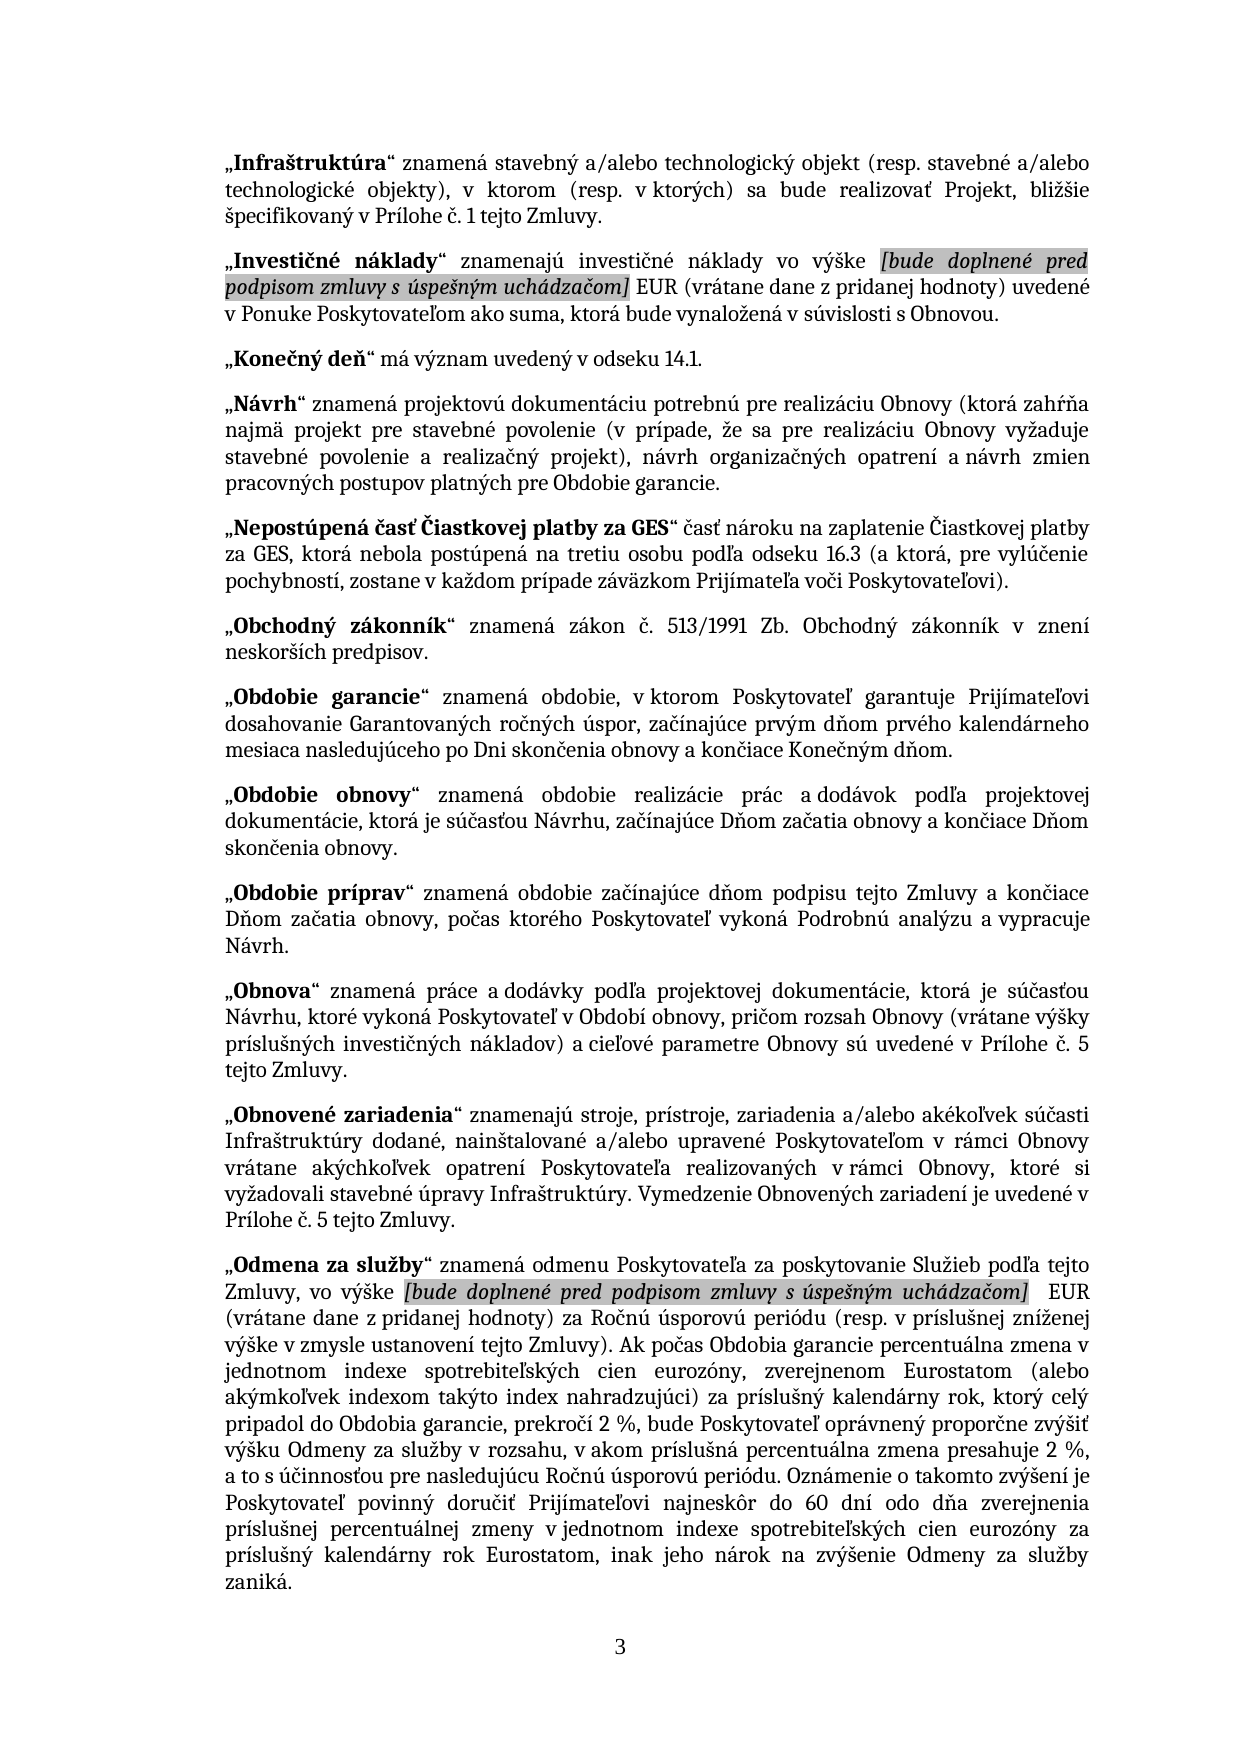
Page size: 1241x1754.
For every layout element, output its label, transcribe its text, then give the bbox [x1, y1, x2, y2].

text „Obdobie garancie“ znamená obdobie, v ktorom Poskytovateľ garantuje Prijímateľovi dosahovanie Garantovaných ročných úspor, začínajúce prvým dňom prvého kalendárneho mesiaca nasledujúceho po Dni skončenia obnovy a končiace Konečným dňom. [225, 684, 1090, 763]
list „Obchodný zákonník“ znamená zákon č. 513/1991 Zb. Obchodný zákonník v znení neskorších predpisov. [225, 613, 1090, 665]
text „Odmena za služby“ znamená odmenu Poskytovateľa za poskytovanie Služieb podľa tejto Zmluvy, vo výške [bude doplnené pred podpisom zmluvy s úspešným uchádzačom] EUR (vrátane dane z pridanej hodnoty) za Ročnú úsporovú periódu (resp. v príslušnej zníženej výške v zmysle ustanovení tejto Zmluvy). Ak počas Obdobia garancie percentuálna zmena v jednotnom indexe spotrebiteľských cien eurozóny, zverejnenom Eurostatom (alebo akýmkoľvek indexom takýto index nahradzujúci) za príslušný kalendárny rok, ktorý celý pripadol do Obdobia garancie, prekročí 2 %, bude Poskytovateľ oprávnený proporčne zvýšiť výšku Odmeny za služby v rozsahu, v akom príslušná percentuálna zmena presahuje 2 %, a to s účinnosťou pre nasledujúcu Ročnú úsporovú periódu. Oznámenie o takomto zvýšení je Poskytovateľ povinný doručiť Prijímateľovi najneskôr do 60 dní odo dňa zverejnenia príslušnej percentuálnej zmeny v jednotnom indexe spotrebiteľských cien eurozóny za príslušný kalendárny rok Eurostatom, inak jeho nárok na zvýšenie Odmeny za služby zaniká. [225, 1252, 1090, 1595]
text „Konečný deň“ má význam uvedený v odseku 14.1. [225, 346, 1090, 372]
text „Infraštruktúra“ znamená stavebný a/alebo technologický objekt (resp. stavebné a/alebo technologické objekty), v ktorom (resp. v ktorých) sa bude realizovať Projekt, bližšie špecifikovaný v Prílohe č. 1 tejto Zmluvy. [225, 150, 1090, 229]
text „Obnovené zariadenia“ znamenajú stroje, prístroje, zariadenia a/alebo akékoľvek súčasti Infraštruktúry dodané, nainštalované a/alebo upravené Poskytovateľom v rámci Obnovy vrátane akýchkoľvek opatrení Poskytovateľa realizovaných v rámci Obnovy, ktoré si vyžadovali stavebné úpravy Infraštruktúry. Vymedzenie Obnovených zariadení je uvedené v Prílohe č. 5 tejto Zmluvy. [225, 1102, 1090, 1233]
text „Návrh“ znamená projektovú dokumentáciu potrebnú pre realizáciu Obnovy (ktorá zahŕňa najmä projekt pre stavebné povolenie (v prípade, že sa pre realizáciu Obnovy vyžaduje stavebné povolenie a realizačný projekt), návrh organizačných opatrení a návrh zmien pracovných postupov platných pre Obdobie garancie. [225, 391, 1090, 496]
text „Obdobie obnovy“ znamená obdobie realizácie prác a dodávok podľa projektovej dokumentácie, ktorá je súčasťou Návrhu, začínajúce Dňom začatia obnovy a končiace Dňom skončenia obnovy. [225, 782, 1090, 861]
text „Obdobie príprav“ znamená obdobie začínajúce dňom podpisu tejto Zmluvy a končiace Dňom začatia obnovy, počas ktorého Poskytovateľ vykoná Podrobnú analýzu a vypracuje Návrh. [225, 880, 1090, 959]
text „Nepostúpená časť Čiastkovej platby za GES“ časť nároku na zaplatenie Čiastkovej platby za GES, ktorá nebola postúpená na tretiu osobu podľa odseku 16.3 (a ktorá, pre vylúčenie pochybností, zostane v každom prípade záväzkom Prijímateľa voči Poskytovateľovi). [225, 515, 1090, 594]
text „Obnova“ znamená práce a dodávky podľa projektovej dokumentácie, ktorá je súčasťou Návrhu, ktoré vykoná Poskytovateľ v Období obnovy, pričom rozsah Obnovy (vrátane výšky príslušných investičných nákladov) a cieľové parametre Obnovy sú uvedené v Prílohe č. 5 tejto Zmluvy. [225, 978, 1090, 1083]
text „Investičné náklady“ znamenajú investičné náklady vo výške [bude doplnené pred podpisom zmluvy s úspešným uchádzačom] EUR (vrátane dane z pridanej hodnoty) uvedené v Ponuke Poskytovateľom ako suma, ktorá bude vynaložená v súvislosti s Obnovou. [225, 248, 1090, 327]
